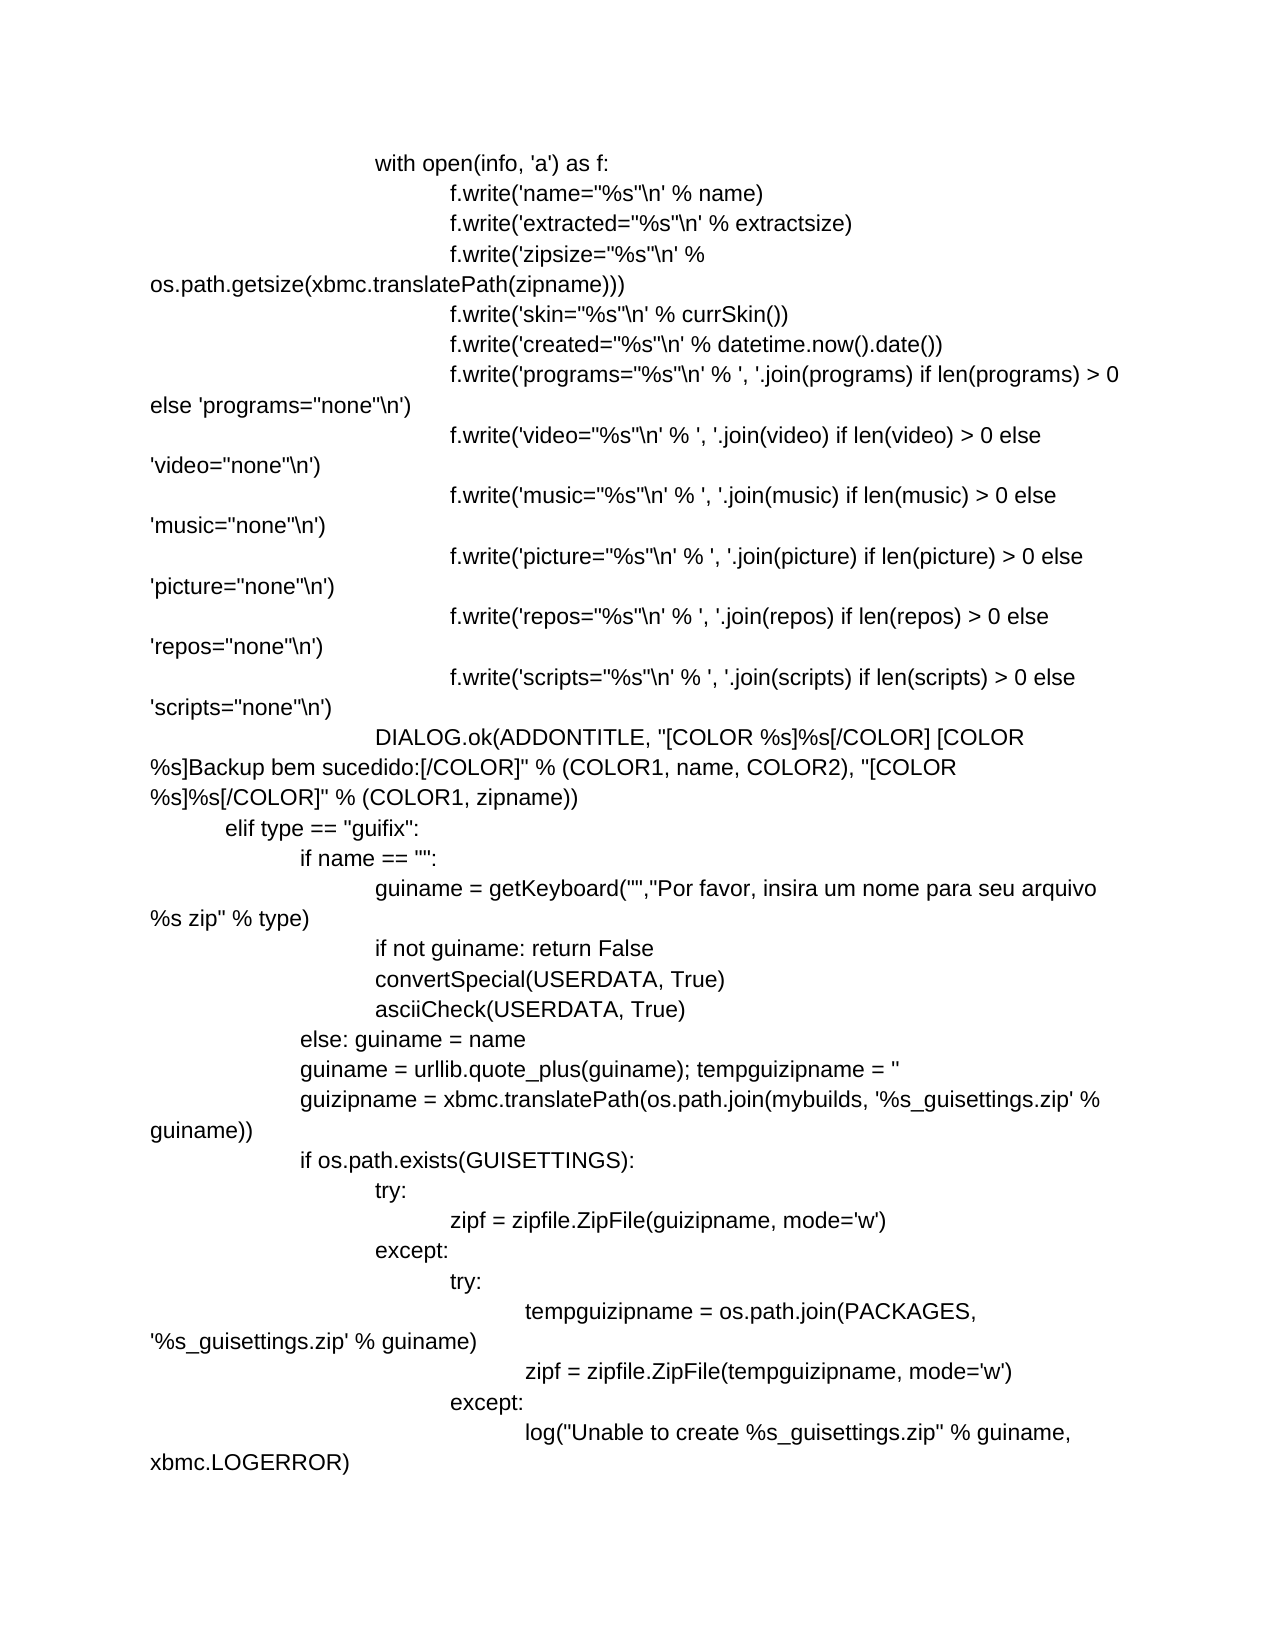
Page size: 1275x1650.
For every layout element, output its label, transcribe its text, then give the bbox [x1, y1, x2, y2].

text asciiCheck(USERDATA, True) [150, 996, 1125, 1022]
text zipf = zipfile.ZipFile(guizipname, mode='w') [150, 1207, 1125, 1234]
text f.write('video="%s"\n' % ', '.join(video) if len(video) > 0 else 'video="none"\n') [150, 422, 1125, 478]
text f.write('repos="%s"\n' % ', '.join(repos) if len(repos) > 0 else 'repos="none"\n') [150, 603, 1125, 660]
text with open(info, 'a') as f: [150, 150, 1125, 176]
text f.write('name="%s"\n' % name) [150, 180, 1125, 207]
text guizipname = xbmc.translatePath(os.path.join(mybuilds, '%s_guisettings.zip' % guiname)) [150, 1086, 1125, 1143]
text except: [150, 1237, 1125, 1264]
text f.write('music="%s"\n' % ', '.join(music) if len(music) > 0 else 'music="none"\n') [150, 482, 1125, 539]
text if os.path.exists(GUISETTINGS): [150, 1147, 1125, 1173]
text zipf = zipfile.ZipFile(tempguizipname, mode='w') [150, 1358, 1125, 1385]
text convertSpecial(USERDATA, True) [150, 966, 1125, 992]
text f.write('extracted="%s"\n' % extractsize) [150, 210, 1125, 237]
text log("Unable to create %s_guisettings.zip" % guiname, xbmc.LOGERROR) [150, 1419, 1125, 1475]
text except: [150, 1388, 1125, 1415]
text f.write('programs="%s"\n' % ', '.join(programs) if len(programs) > 0 else 'programs="none"\n') [150, 361, 1125, 418]
text else: guiname = name [150, 1026, 1125, 1052]
text guiname = getKeyboard("","Por favor, insira um nome para seu arquivo %s zip" % type) [150, 875, 1125, 932]
text guiname = urllib.quote_plus(guiname); tempguizipname = '' [150, 1056, 1125, 1083]
text try: [150, 1268, 1125, 1294]
text f.write('skin="%s"\n' % currSkin()) [150, 301, 1125, 327]
text if name == "": [150, 845, 1125, 871]
text try: [150, 1177, 1125, 1203]
text f.write('zipsize="%s"\n' % os.path.getsize(xbmc.translatePath(zipname))) [150, 241, 1125, 297]
text f.write('scripts="%s"\n' % ', '.join(scripts) if len(scripts) > 0 else 'scripts="none"\n') [150, 663, 1125, 720]
text f.write('picture="%s"\n' % ', '.join(picture) if len(picture) > 0 else 'picture="none"\n') [150, 543, 1125, 599]
text if not guiname: return False [150, 935, 1125, 962]
text elif type == "guifix": [150, 814, 1125, 841]
text tempguizipname = os.path.join(PACKAGES, '%s_guisettings.zip' % guiname) [150, 1298, 1125, 1354]
text f.write('created="%s"\n' % datetime.now().date()) [150, 331, 1125, 358]
text DIALOG.ok(ADDONTITLE, "[COLOR %s]%s[/COLOR] [COLOR %s]Backup bem sucedido:[/COLOR]" % (COLOR1, name, COLOR2), "[COLOR %s]%s[/COLOR]" % (COLOR1, zipname)) [150, 724, 1125, 811]
